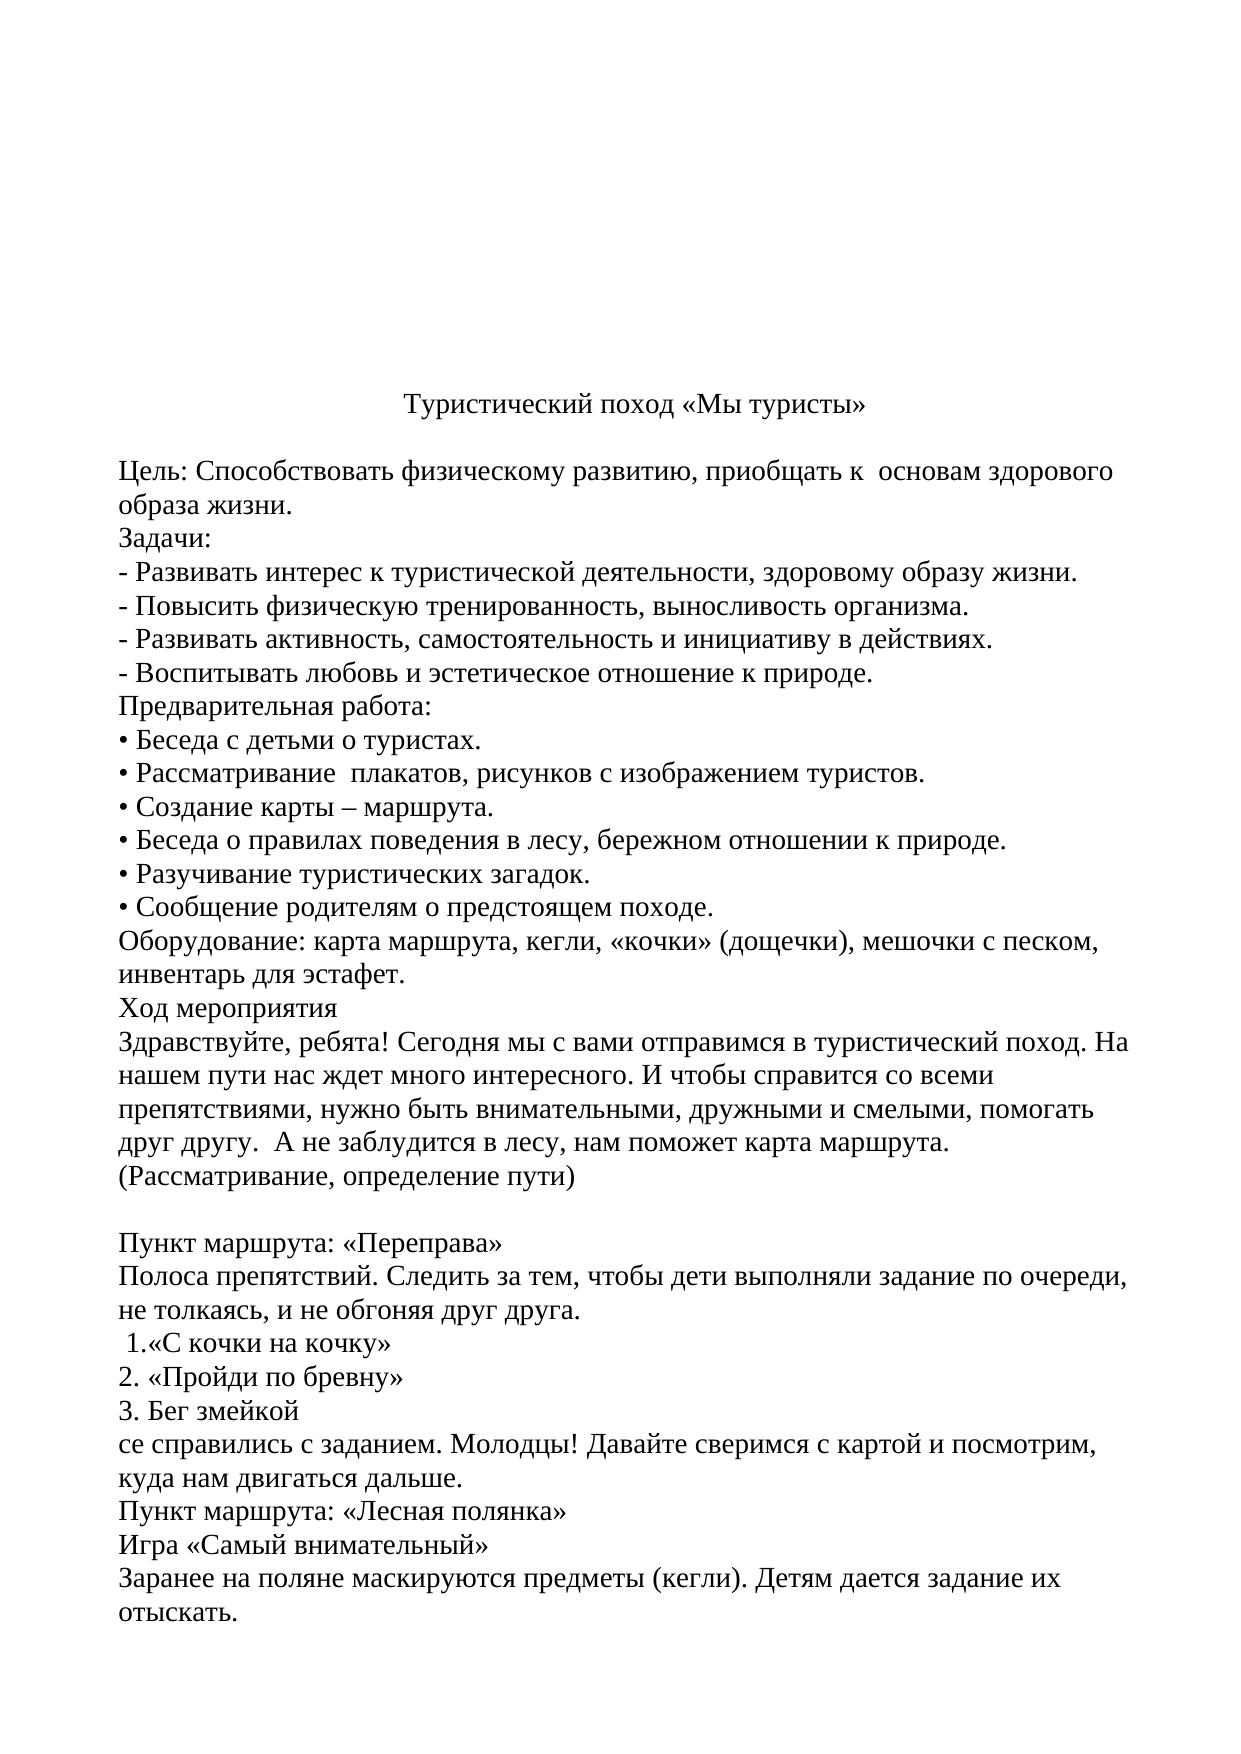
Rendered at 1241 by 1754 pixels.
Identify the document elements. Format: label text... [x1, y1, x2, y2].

text Туристический поход «Мы туристы» [118, 386, 1152, 420]
text • Беседа о правилах поведения в лесу, бережном отношении к природе. [118, 822, 1152, 856]
text Цель: Способствовать физическому развитию, приобщать к основам здорового образа жизни. [118, 453, 1152, 521]
text Предварительная работа: [118, 688, 1152, 722]
text • Разучивание туристических загадок. [118, 856, 1152, 889]
text • Сообщение родителям о предстоящем походе. [118, 889, 1152, 923]
text Игра «Самый внимательный» [118, 1527, 1152, 1560]
text Оборудование: карта маршрута, кегли, «кочки» (дощечки), мешочки с песком, инвентарь для эстафет. [118, 923, 1152, 990]
text • Беседа с детьми о туристах. [118, 722, 1152, 755]
text се справились с заданием. Молодцы! Давайте сверимся с картой и посмотрим, куда нам двигаться дальше. [118, 1426, 1152, 1493]
text Полоса препятствий. Следить за тем, чтобы дети выполняли задание по очереди, не толкаясь, и не обгоняя друг друга. [118, 1258, 1152, 1326]
text • Создание карты – маршрута. [118, 789, 1152, 822]
text Ход мероприятия [118, 990, 1152, 1024]
text Заранее на поляне маскируются предметы (кегли). Детям дается задание их отыскать. [118, 1560, 1152, 1627]
text • Рассматривание плакатов, рисунков с изображением туристов. [118, 755, 1152, 789]
text 3. Бег змейкой [118, 1393, 1152, 1426]
text Задачи: [118, 521, 1152, 554]
text - Развивать интерес к туристической деятельности, здоровому образу жизни. [118, 554, 1152, 588]
text - Повысить физическую тренированность, выносливость организма. [118, 588, 1152, 621]
text Пункт маршрута: «Лесная полянка» [118, 1493, 1152, 1527]
text 2. «Пройди по бревну» [118, 1359, 1152, 1393]
text Здравствуйте, ребята! Сегодня мы с вами отправимся в туристический поход. На нашем пути нас ждет много интересного. И чтобы справится со всеми препятствиями, нужно быть внимательными, дружными и смелыми, помогать друг другу. А не заблудится в лесу, нам поможет карта маршрута. (Рассматривание, определение пути) [118, 1024, 1152, 1191]
text - Воспитывать любовь и эстетическое отношение к природе. [118, 655, 1152, 688]
text 1.«С кочки на кочку» [118, 1326, 1152, 1359]
text - Развивать активность, самостоятельность и инициативу в действиях. [118, 621, 1152, 655]
text Пункт маршрута: «Переправа» [118, 1225, 1152, 1258]
